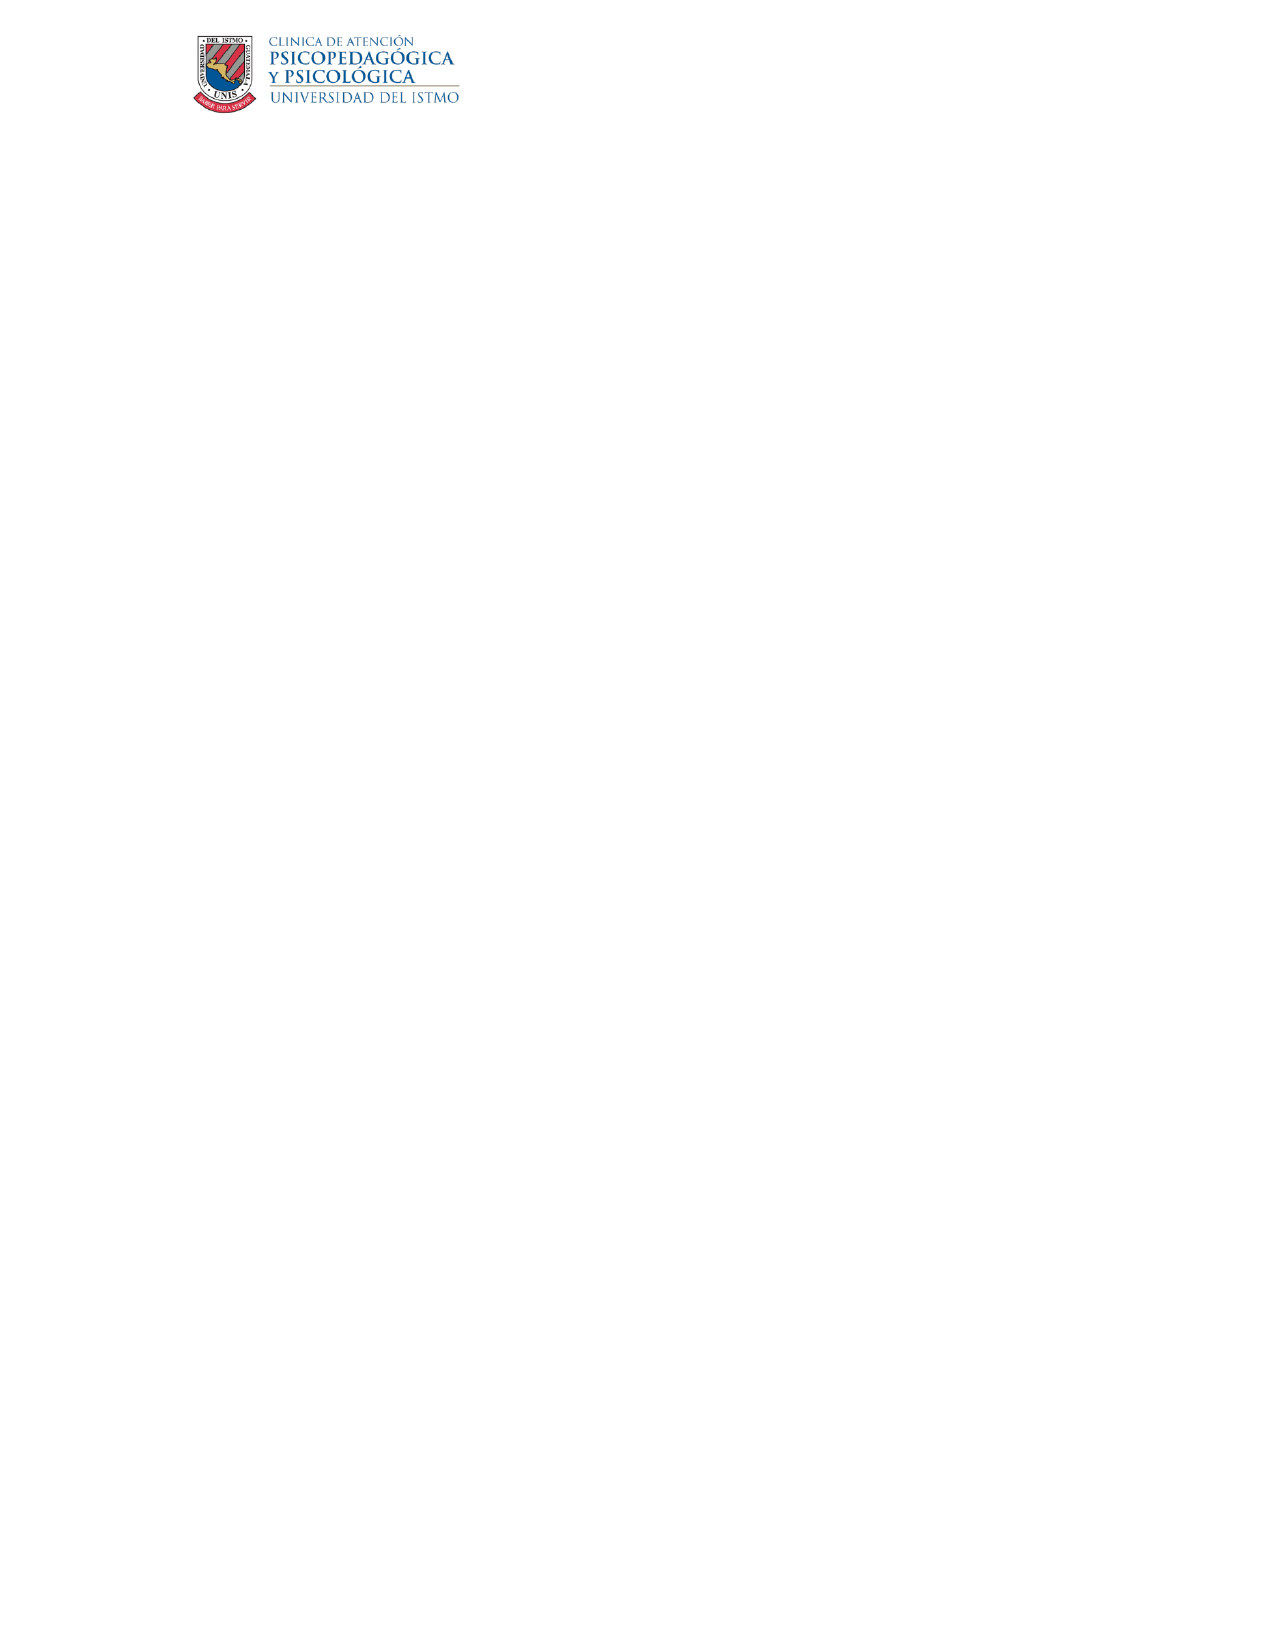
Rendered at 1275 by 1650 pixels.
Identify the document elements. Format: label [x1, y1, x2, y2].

picture [142, 6, 521, 148]
